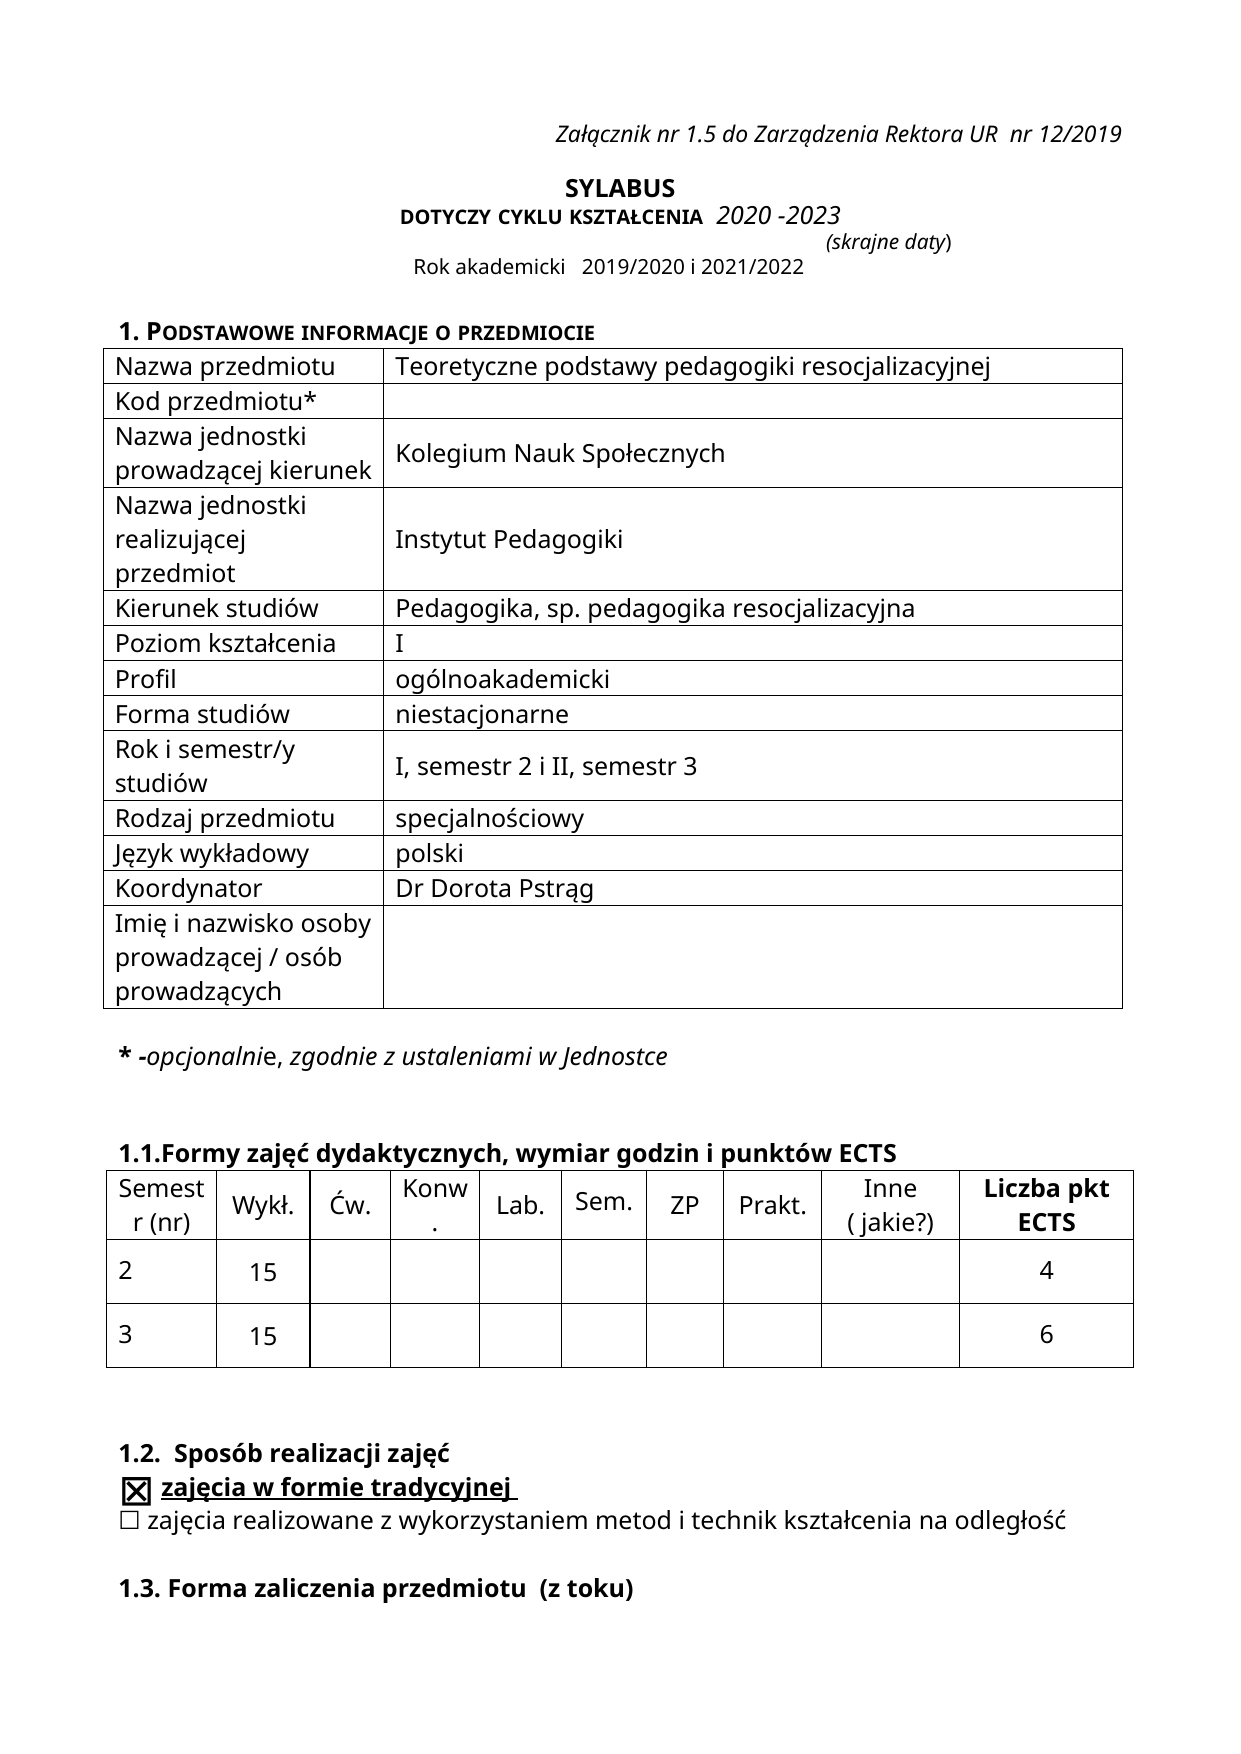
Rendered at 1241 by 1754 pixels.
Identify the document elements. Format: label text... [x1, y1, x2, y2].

table_cell Forma studiów [104, 696, 383, 730]
table_cell Nazwa jednostki prowadzącej kierunek [104, 419, 383, 487]
table_cell I, semestr 2 i II, semestr 3 [384, 731, 1122, 799]
table_cell [724, 1304, 821, 1367]
table_cell 15 [217, 1240, 309, 1303]
table_cell [311, 1304, 390, 1367]
table_cell ogólnoakademicki [384, 661, 1122, 695]
table_cell [562, 1304, 646, 1367]
table_cell [647, 1304, 723, 1367]
text Rok akademicki 2019/2020 i 2021/2022 [118, 254, 1122, 279]
table_header Liczba pkt ECTS [960, 1171, 1133, 1239]
table_cell polski [384, 836, 1122, 870]
table_header ZP [647, 1171, 723, 1239]
table_header Prakt. [724, 1171, 821, 1239]
text 1. Podstawowe informacje o przedmiocie [118, 313, 1122, 347]
table_cell niestacjonarne [384, 696, 1122, 730]
table_cell Rodzaj przedmiotu [104, 801, 383, 835]
text ⊠ zajęcia w formie tradycyjnej [118, 1469, 1122, 1503]
table_cell 3 [107, 1304, 216, 1367]
table_cell [384, 384, 1122, 418]
table_cell specjalnościowy [384, 801, 1122, 835]
table_cell [391, 1240, 479, 1303]
text (skrajne daty) [118, 229, 1122, 254]
table_cell Kierunek studiów [104, 591, 383, 625]
text SYLABUS [118, 170, 1122, 204]
table_cell [647, 1240, 723, 1303]
table_cell Koordynator [104, 871, 383, 905]
table_cell Poziom kształcenia [104, 626, 383, 660]
table_cell [822, 1240, 959, 1303]
table_header Ćw. [311, 1171, 390, 1239]
table_cell 15 [217, 1304, 309, 1367]
text 1.2. Sposób realizacji zajęć [118, 1436, 1122, 1469]
table_cell Rok i semestr/y studiów [104, 731, 383, 799]
table_header Konw. [391, 1171, 479, 1239]
table_cell 6 [960, 1304, 1133, 1367]
table_cell Profil [104, 661, 383, 695]
table_header Sem. [562, 1171, 646, 1239]
table_cell 4 [960, 1240, 1133, 1303]
table_cell Pedagogika, sp. pedagogika resocjalizacyjna [384, 591, 1122, 625]
table_header Inne ( jakie?) [822, 1171, 959, 1239]
table_cell 2 [107, 1240, 216, 1303]
table_cell [311, 1240, 390, 1303]
table_header Lab. [480, 1171, 561, 1239]
text 1.3. Forma zaliczenia przedmiotu (z toku) [118, 1571, 1122, 1605]
table_cell [480, 1240, 561, 1303]
table_cell [822, 1304, 959, 1367]
text Załącznik nr 1.5 do Zarządzenia Rektora UR nr 12/2019 [118, 118, 1122, 149]
table_cell Nazwa jednostki realizującej przedmiot [104, 488, 383, 590]
table_header Teoretyczne podstawy pedagogiki resocjalizacyjnej [384, 349, 1122, 382]
text * -opcjonalnie, zgodnie z ustaleniami w Jednostce [118, 1038, 1122, 1072]
table_cell Kolegium Nauk Społecznych [384, 419, 1122, 487]
table_cell [480, 1304, 561, 1367]
table_cell [391, 1304, 479, 1367]
text dotyczy cyklu kształcenia 2020 -2023 [118, 204, 1122, 229]
table_cell [562, 1240, 646, 1303]
table_cell Instytut Pedagogiki [384, 488, 1122, 590]
table_cell Imię i nazwisko osoby prowadzącej / osób prowadzących [104, 906, 383, 1008]
text 1.1.Formy zajęć dydaktycznych, wymiar godzin i punktów ECTS [118, 1136, 1122, 1170]
table_cell Język wykładowy [104, 836, 383, 870]
table_cell Kod przedmiotu* [104, 384, 383, 418]
table_header Semestr (nr) [107, 1171, 216, 1239]
text ☐ zajęcia realizowane z wykorzystaniem metod i technik kształcenia na odległość [118, 1503, 1122, 1537]
table_header Wykł. [217, 1171, 309, 1239]
table_cell [384, 906, 1122, 1008]
table_header Nazwa przedmiotu [104, 349, 383, 382]
table_cell [724, 1240, 821, 1303]
table_cell Dr Dorota Pstrąg [384, 871, 1122, 905]
table_cell I [384, 626, 1122, 660]
